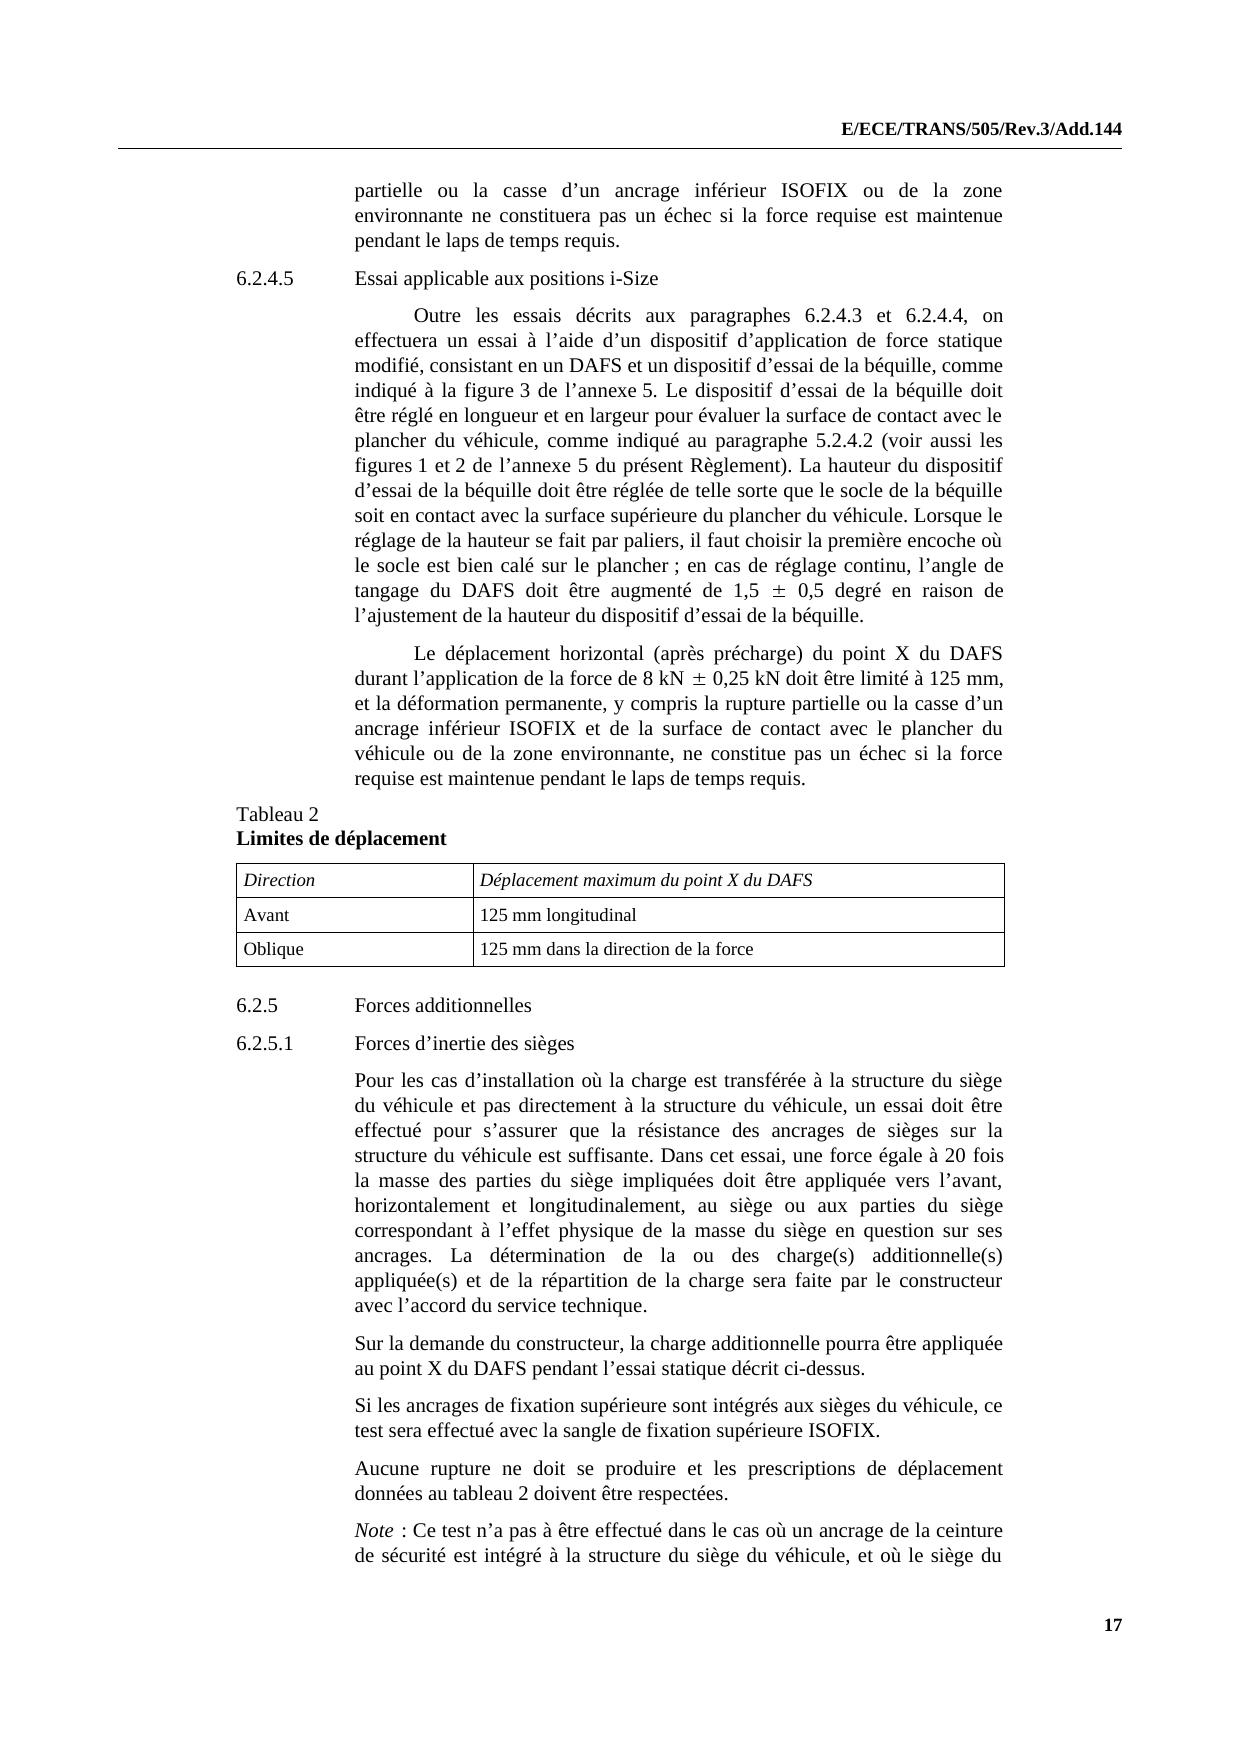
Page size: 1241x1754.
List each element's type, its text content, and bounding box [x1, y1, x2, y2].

table_header Direction [237, 864, 473, 897]
table_cell Avant [237, 898, 473, 932]
text Pour les cas d’installation où la charge est transférée à la structure du siège du véhicule et pas directement à la structure du véhicule, un essai doit être effectué pour s’assurer que la résistance des ancrages de sièges sur la structure du véhicule est suffisante. Dans cet essai, une force égale à 20 fois la masse des parties du siège impliquées doit être appliquée vers l’avant, horizontalement et longitudinalement, au siège ou aux parties du siège correspondant à l’effet physique de la masse du siège en question sur ses ancrages. La détermination de la ou des charge(s) additionnelle(s) appliquée(s) et de la répartition de la charge sera faite par le constructeur avec l’accord du service technique. [354, 1067, 1004, 1317]
text Si les ancrages de fixation supérieure sont intégrés aux sièges du véhicule, ce test sera effectué avec la sangle de fixation supérieure ISOFIX. [354, 1392, 1004, 1442]
text 6.2.4.5 Essai applicable aux positions i-Size [236, 265, 1004, 290]
text 6.2.5.1 Forces d’inertie des sièges [236, 1029, 1004, 1054]
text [354, 1517, 1004, 1567]
text Sur la demande du constructeur, la charge additionnelle pourra être appliquée au point X du DAFS pendant l’essai statique décrit ci-dessus. [354, 1329, 1004, 1379]
subtitle Tableau 2 Limites de déplacement [236, 802, 1122, 850]
text Le déplacement horizontal (après précharge) du point X du DAFS durant l’application de la force de 8 kN 0,25 kN doit être limité à 125 mm, et la déformation permanente, y compris la rupture partielle ou la casse d’un ancrage inférieur ISOFIX et de la surface de contact avec le plancher du véhicule ou de la zone environnante, ne constitue pas un échec si la force requise est maintenue pendant le laps de temps requis. [354, 640, 1004, 790]
text Aucune rupture ne doit se produire et les prescriptions de déplacement données au tableau 2 doivent être respectées. [354, 1454, 1004, 1504]
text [354, 177, 1004, 252]
table_cell 125 mm longitudinal [474, 898, 1004, 932]
text Outre les essais décrits aux paragraphes 6.2.4.3 et 6.2.4.4, on effectuera un essai à l’aide d’un dispositif d’application de force statique modifié, consistant en un DAFS et un dispositif d’essai de la béquille, comme indiqué à la figure 3 de l’annexe 5. Le dispositif d’essai de la béquille doit être réglé en longueur et en largeur pour évaluer la surface de contact avec le plancher du véhicule, comme indiqué au paragraphe 5.2.4.2 (voir aussi les figures 1 et 2 de l’annexe 5 du présent Règlement). La hauteur du dispositif d’essai de la béquille doit être réglée de telle sorte que le socle de la béquille soit en contact avec la surface supérieure du plancher du véhicule. Lorsque le réglage de la hauteur se fait par paliers, il faut choisir la première encoche où le socle est bien calé sur le plancher ; en cas de réglage continu, l’angle de tangage du DAFS doit être augmenté de 1,5 0,5 degré en raison de l’ajustement de la hauteur du dispositif d’essai de la béquille. [354, 302, 1004, 627]
text 6.2.5 Forces additionnelles [236, 992, 1004, 1017]
table_cell Oblique [237, 933, 473, 966]
table_header Déplacement maximum du point X du DAFS [474, 864, 1004, 897]
table_cell 125 mm dans la direction de la force [474, 933, 1004, 966]
